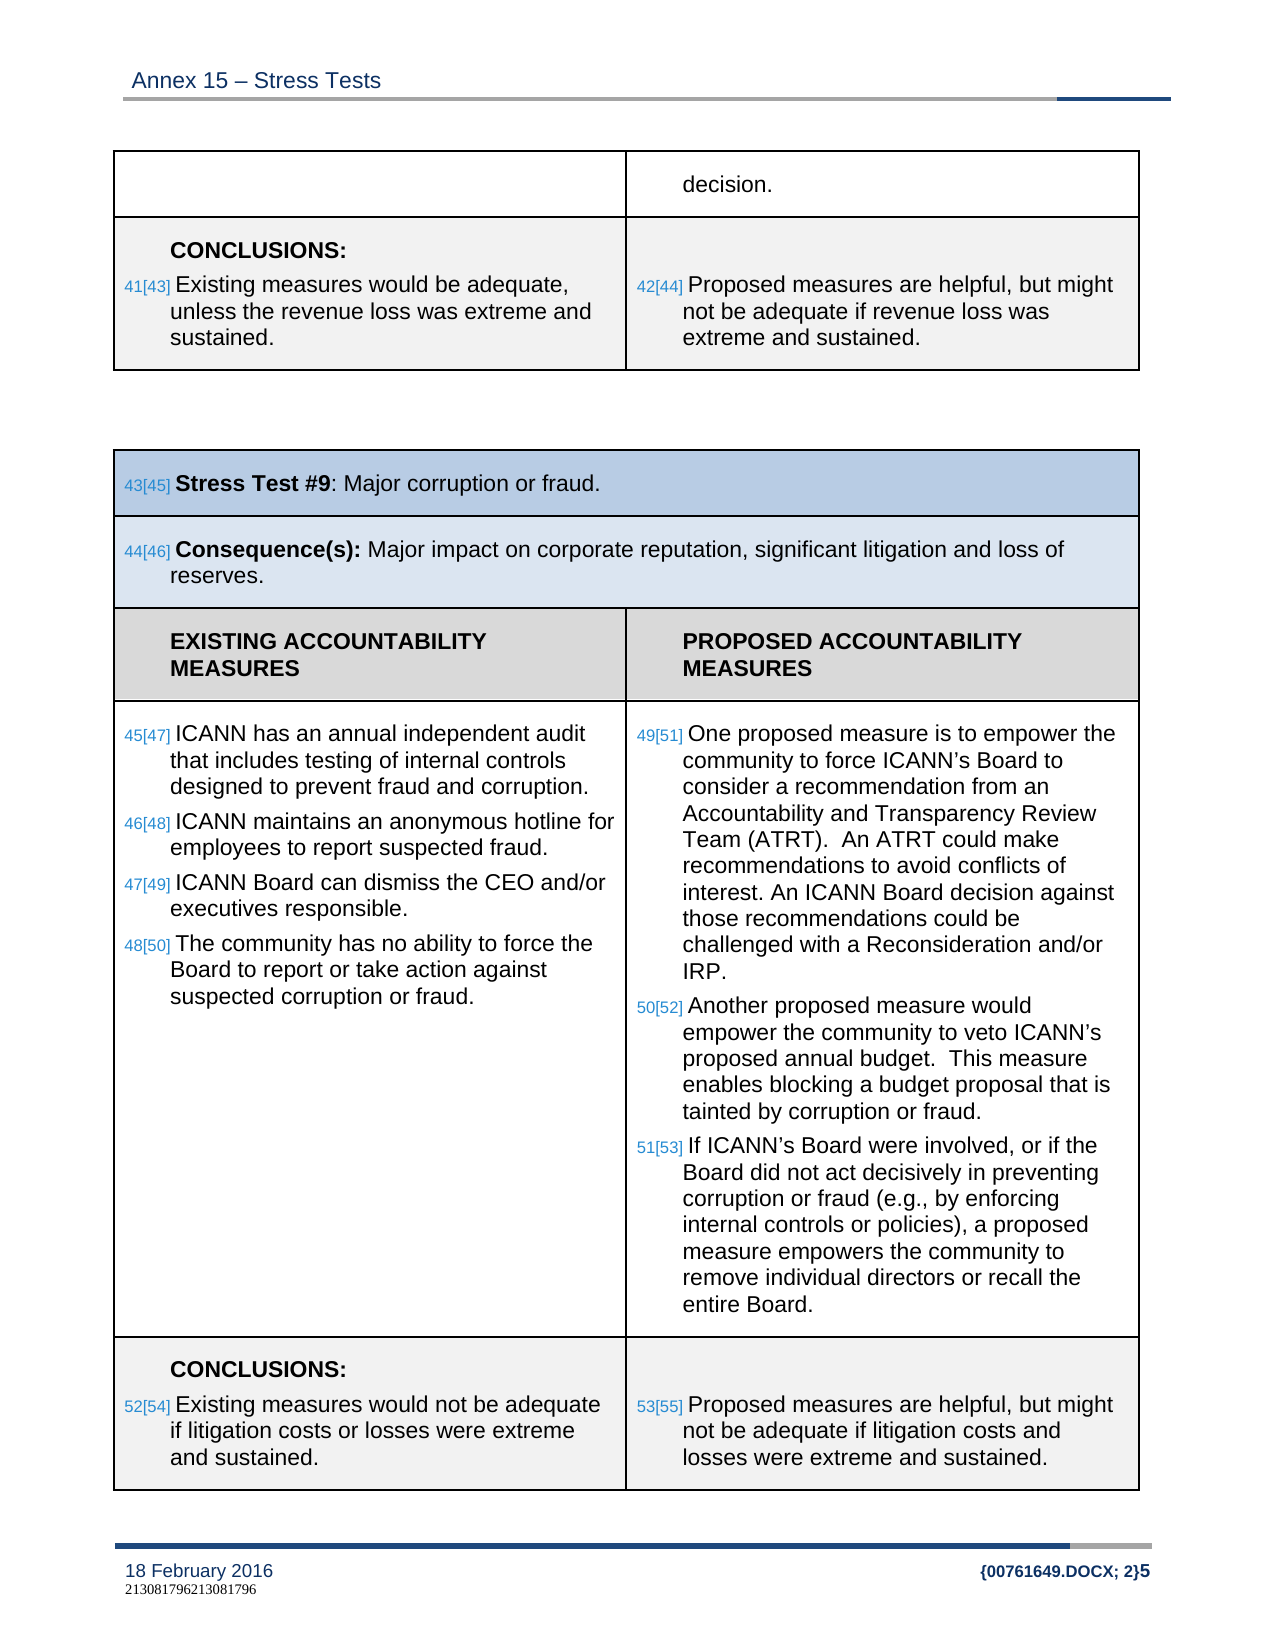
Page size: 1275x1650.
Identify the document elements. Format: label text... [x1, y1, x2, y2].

table_cell CONCLUSIONS: Existing measures would be adequate, unless the revenue loss was extreme and sustained. [115, 218, 625, 369]
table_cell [627, 152, 1138, 216]
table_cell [115, 152, 625, 216]
table_cell One proposed measure is to empower the community to force ICANN’s Board to consider a recommendation from an Accountability and Transparency Review Team (ATRT). An ATRT could make recommendations to avoid conflicts of interest. An ICANN Board decision against those recommendations could be challenged with a Reconsideration and/or IRP. Another proposed measure would empower the community to veto ICANN’s proposed annual budget. This measure enables blocking a budget proposal that is tainted by corruption or fraud. If ICANN’s Board were involved, or if the Board did not act decisively in preventing corruption or fraud (e.g., by enforcing internal controls or policies), a proposed measure empowers the community to remove individual directors or recall the entire Board. [627, 702, 1138, 1336]
table_cell PROPOSED ACCOUNTABILITY MEASURES [627, 609, 1138, 699]
table_header Stress Test #9: Major corruption or fraud. [115, 451, 1138, 515]
table_cell Proposed measures are helpful, but might not be adequate if litigation costs and losses were extreme and sustained. [627, 1338, 1138, 1489]
table_cell ICANN has an annual independent audit that includes testing of internal controls designed to prevent fraud and corruption. ICANN maintains an anonymous hotline for employees to report suspected fraud. ICANN Board can dismiss the CEO and/or executives responsible. The community has no ability to force the Board to report or take action against suspected corruption or fraud. [115, 702, 625, 1336]
table_cell CONCLUSIONS: Existing measures would not be adequate if litigation costs or losses were extreme and sustained. [115, 1338, 625, 1489]
table_cell Proposed measures are helpful, but might not be adequate if revenue loss was extreme and sustained. [627, 218, 1138, 369]
table_cell Consequence(s): Major impact on corporate reputation, significant litigation and loss of reserves. [115, 517, 1138, 607]
table_cell EXISTING ACCOUNTABILITY MEASURES [115, 609, 625, 699]
